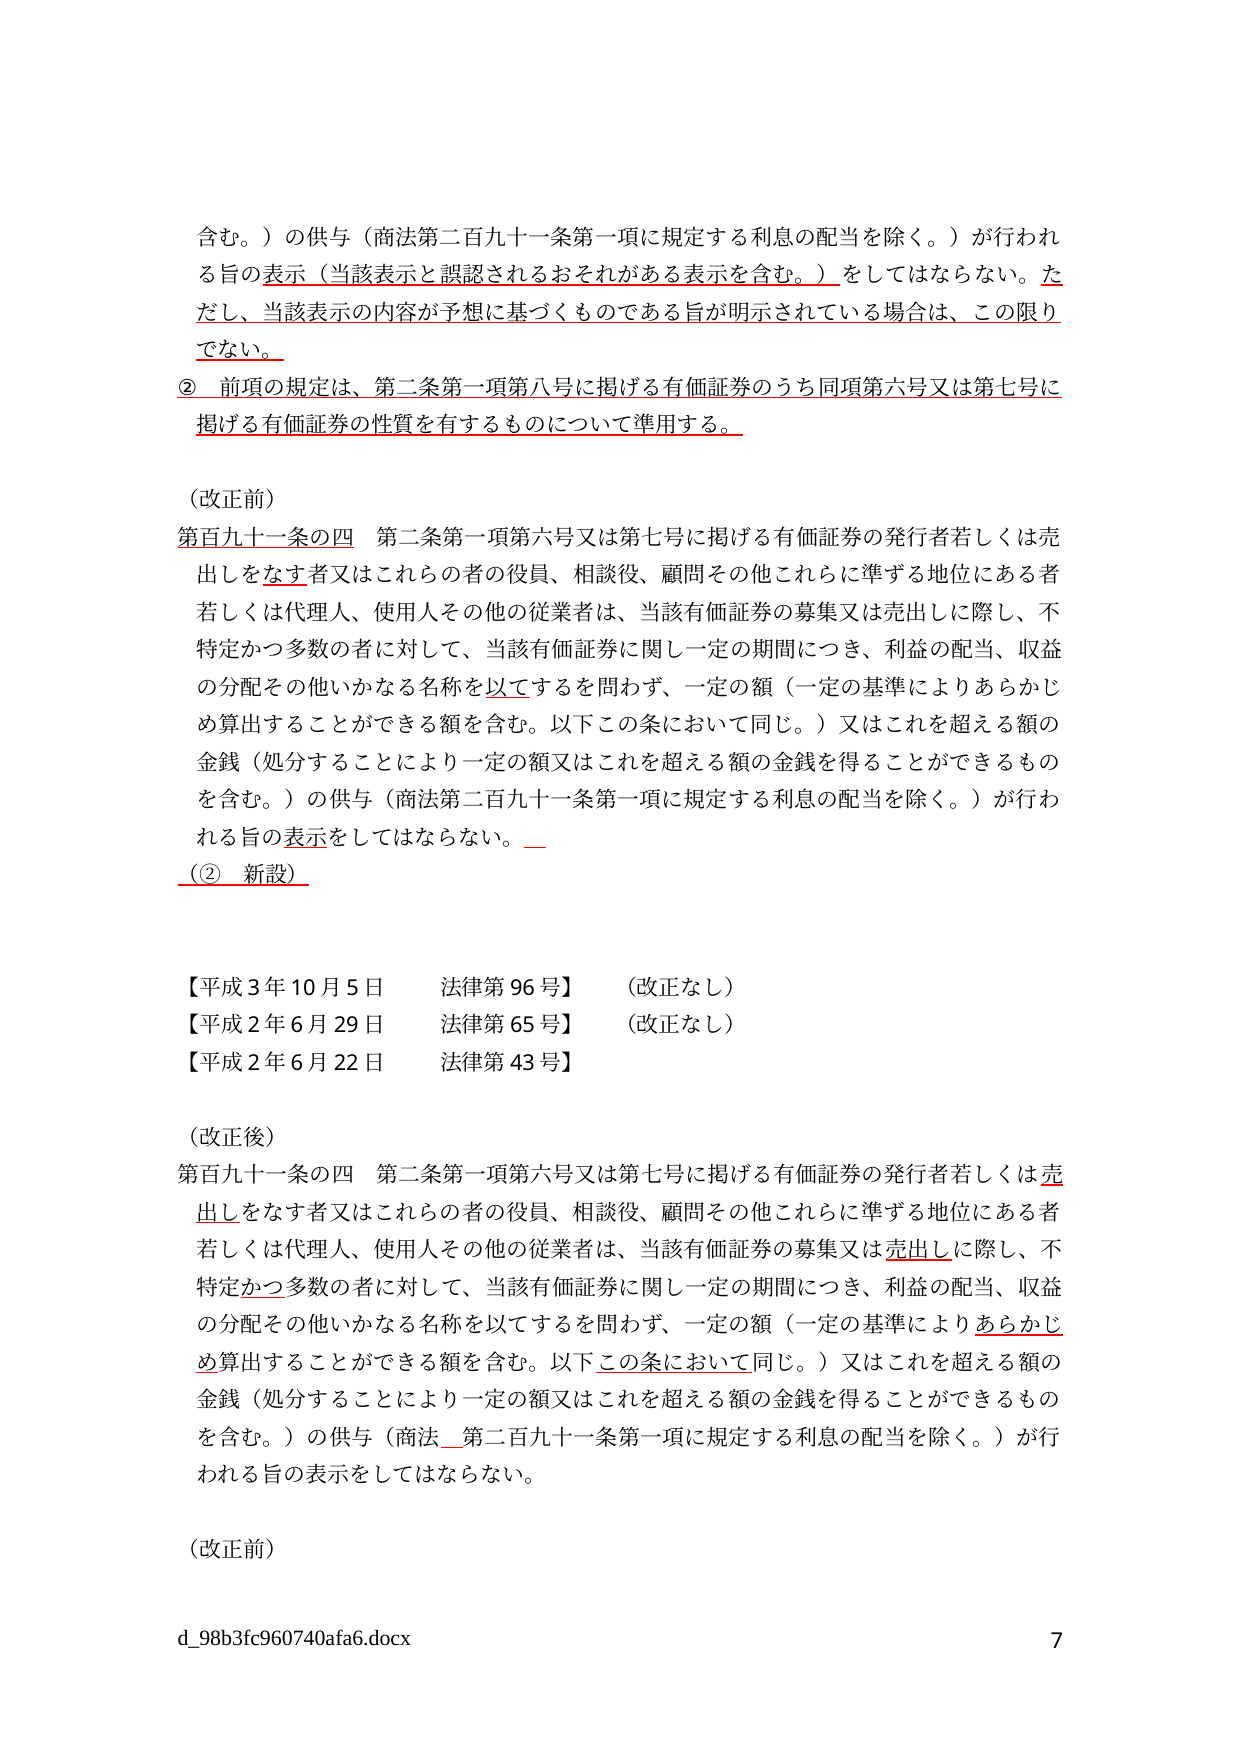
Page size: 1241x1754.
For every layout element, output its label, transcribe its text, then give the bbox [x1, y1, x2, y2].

text （改正前） [177, 479, 1063, 517]
text ② 前項の規定は、第二条第一項第八号に掲げる有価証券のうち同項第六号又は第七号に掲げる有価証券の性質を有するものについて準用する。 [177, 367, 1063, 442]
text （改正前） [177, 1529, 1063, 1567]
text （② 新設） [177, 854, 1063, 892]
text （改正後） [177, 1117, 1063, 1154]
text 【平成2年6月29日 法律第65号】 （改正なし） [177, 1004, 1063, 1042]
text 【平成2年6月22日 法律第43号】 [177, 1042, 1063, 1079]
text 第百九十一条の四 第二条第一項第六号又は第七号に掲げる有価証券の発行者若しくは売出しをなす者又はこれらの者の役員、相談役、顧問その他これらに準ずる地位にある者若しくは代理人、使用人その他の従業者は、当該有価証券の募集又は売出しに際し、不特定かつ多数の者に対して、当該有価証券に関し一定の期間につき、利益の配当、収益の分配その他いかなる名称を以てするを問わず、一定の額（一定の基準によりあらかじめ算出することができる額を含む。以下この条において同じ。）又はこれを超える額の金銭（処分することにより一定の額又はこれを超える額の金銭を得ることができるものを含む。）の供与（商法 第二百九十一条第一項に規定する利息の配当を除く。）が行われる旨の表示をしてはならない。 [177, 1154, 1063, 1492]
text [177, 217, 1063, 367]
text 第百九十一条の四 第二条第一項第六号又は第七号に掲げる有価証券の発行者若しくは売出しをなす者又はこれらの者の役員、相談役、顧問その他これらに準ずる地位にある者若しくは代理人、使用人その他の従業者は、当該有価証券の募集又は売出しに際し、不特定かつ多数の者に対して、当該有価証券に関し一定の期間につき、利益の配当、収益の分配その他いかなる名称を以てするを問わず、一定の額（一定の基準によりあらかじめ算出することができる額を含む。以下この条において同じ。）又はこれを超える額の金銭（処分することにより一定の額又はこれを超える額の金銭を得ることができるものを含む。）の供与（商法第二百九十一条第一項に規定する利息の配当を除く。）が行われる旨の表示をしてはならない。 [177, 517, 1063, 854]
text 【平成3年10月5日 法律第96号】 （改正なし） [177, 967, 1063, 1004]
